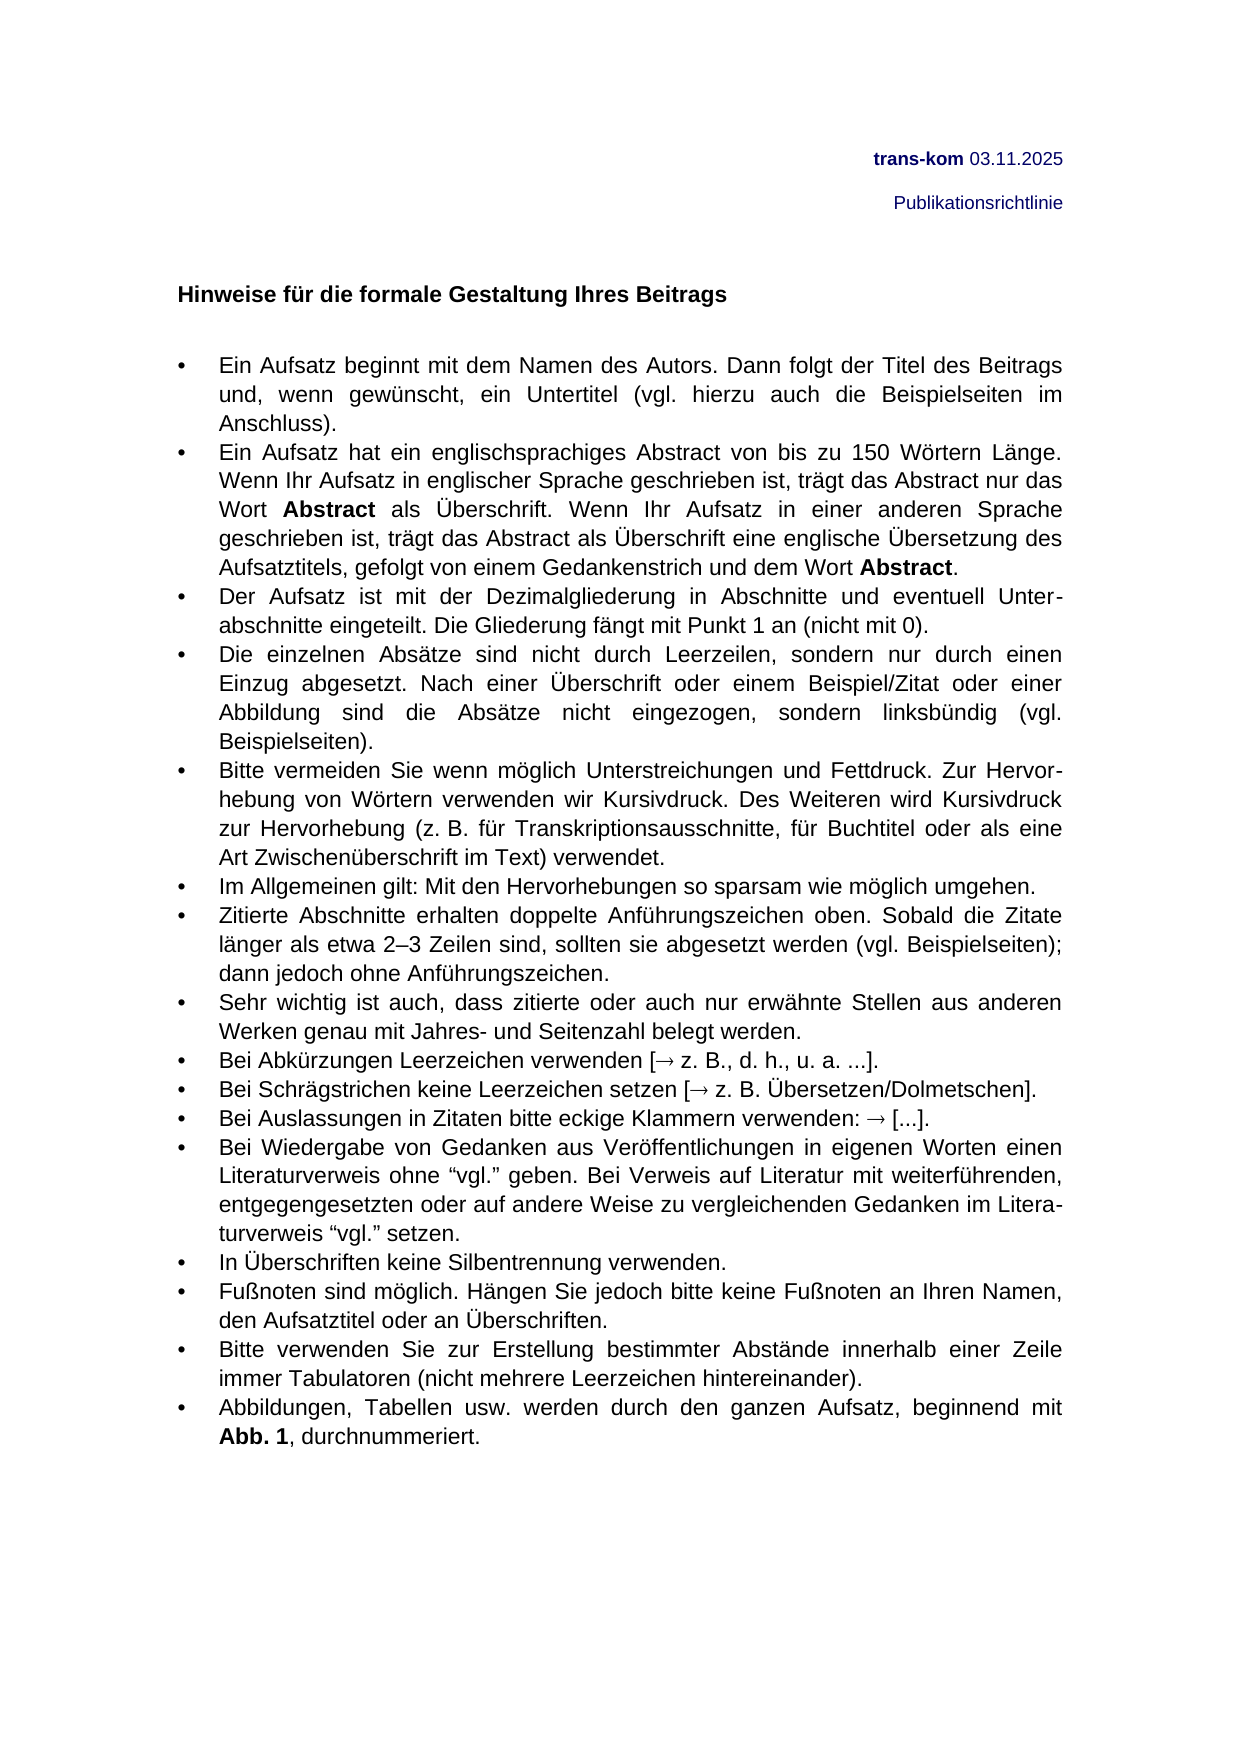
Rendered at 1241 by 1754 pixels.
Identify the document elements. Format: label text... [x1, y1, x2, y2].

text Bei Abkürzungen Leerzeichen verwenden [ z. B., d. h., u. a. ...]. [177, 1047, 1063, 1073]
text Bitte verwenden Sie zur Erstellung bestimmter Abstände innerhalb einer Zeile immer Tabulatoren (nicht mehrere Leerzeichen hintereinander). [177, 1336, 1063, 1391]
text Abbildungen, Tabellen usw. werden durch den ganzen Aufsatz, beginnend mit Abb. 1, durchnummeriert. [177, 1394, 1063, 1449]
text Bei Auslassungen in Zitaten bitte eckige Klammern verwenden: [...]. [177, 1104, 1063, 1131]
text Bitte vermeiden Sie wenn möglich Unterstreichungen und Fettdruck. Zur Hervorhebung von Wörtern verwenden wir Kursivdruck. Des Weiteren wird Kursivdruck zur Hervorhebung (z. B. für Transkriptionsausschnitte, für Buchtitel oder als eine Art Zwischenüberschrift im Text) verwendet. [177, 757, 1063, 870]
text Sehr wichtig ist auch, dass zitierte oder auch nur erwähnte Stellen aus anderen Werken genau mit Jahres- und Seitenzahl belegt werden. [177, 989, 1063, 1044]
text Die einzelnen Absätze sind nicht durch Leerzeilen, sondern nur durch einen Einzug abgesetzt. Nach einer Überschrift oder einem Beispiel/Zitat oder einer Abbildung sind die Absätze nicht eingezogen, sondern linksbündig (vgl. Beispielseiten). [177, 641, 1063, 754]
text Bei Schrägstrichen keine Leerzeichen setzen [ z. B. Übersetzen/Dolmetschen]. [177, 1076, 1063, 1102]
text Hinweise für die formale Gestaltung Ihres Beitrags [177, 281, 1063, 307]
text In Überschriften keine Silbentrennung verwenden. [177, 1249, 1063, 1276]
text Der Aufsatz ist mit der Dezimalgliederung in Abschnitte und eventuell Unterabschnitte eingeteilt. Die Gliederung fängt mit Punkt 1 an (nicht mit 0). [177, 583, 1063, 638]
text Fußnoten sind möglich. Hängen Sie jedoch bitte keine Fußnoten an Ihren Namen, den Aufsatztitel oder an Überschriften. [177, 1278, 1063, 1333]
text Ein Aufsatz hat ein englischsprachiges Abstract von bis zu 150 Wörtern Länge. Wenn Ihr Aufsatz in englischer Sprache geschrieben ist, trägt das Abstract nur das Wort Abstract als Überschrift. Wenn Ihr Aufsatz in einer anderen Sprache geschrieben ist, trägt das Abstract als Überschrift eine englische Übersetzung des Aufsatztitels, gefolgt von einem Gedankenstrich und dem Wort Abstract. [177, 438, 1063, 581]
text Im Allgemeinen gilt: Mit den Hervorhebungen so sparsam wie möglich umgehen. [177, 873, 1063, 899]
text Zitierte Abschnitte erhalten doppelte Anführungszeichen oben. Sobald die Zitate länger als etwa 2–3 Zeilen sind, sollten sie abgesetzt werden (vgl. Beispielseiten); dann jedoch ohne Anführungszeichen. [177, 902, 1063, 986]
text Ein Aufsatz beginnt mit dem Namen des Autors. Dann folgt der Titel des Beitrags und, wenn gewünscht, ein Untertitel (vgl. hierzu auch die Beispielseiten im Anschluss). [177, 352, 1063, 436]
text Bei Wiedergabe von Gedanken aus Veröffentlichungen in eigenen Worten einen Literaturverweis ohne “vgl.” geben. Bei Verweis auf Literatur mit weiterführenden, entgegengesetzten oder auf andere Weise zu vergleichenden Gedanken im Literaturverweis “vgl.” setzen. [177, 1133, 1063, 1247]
